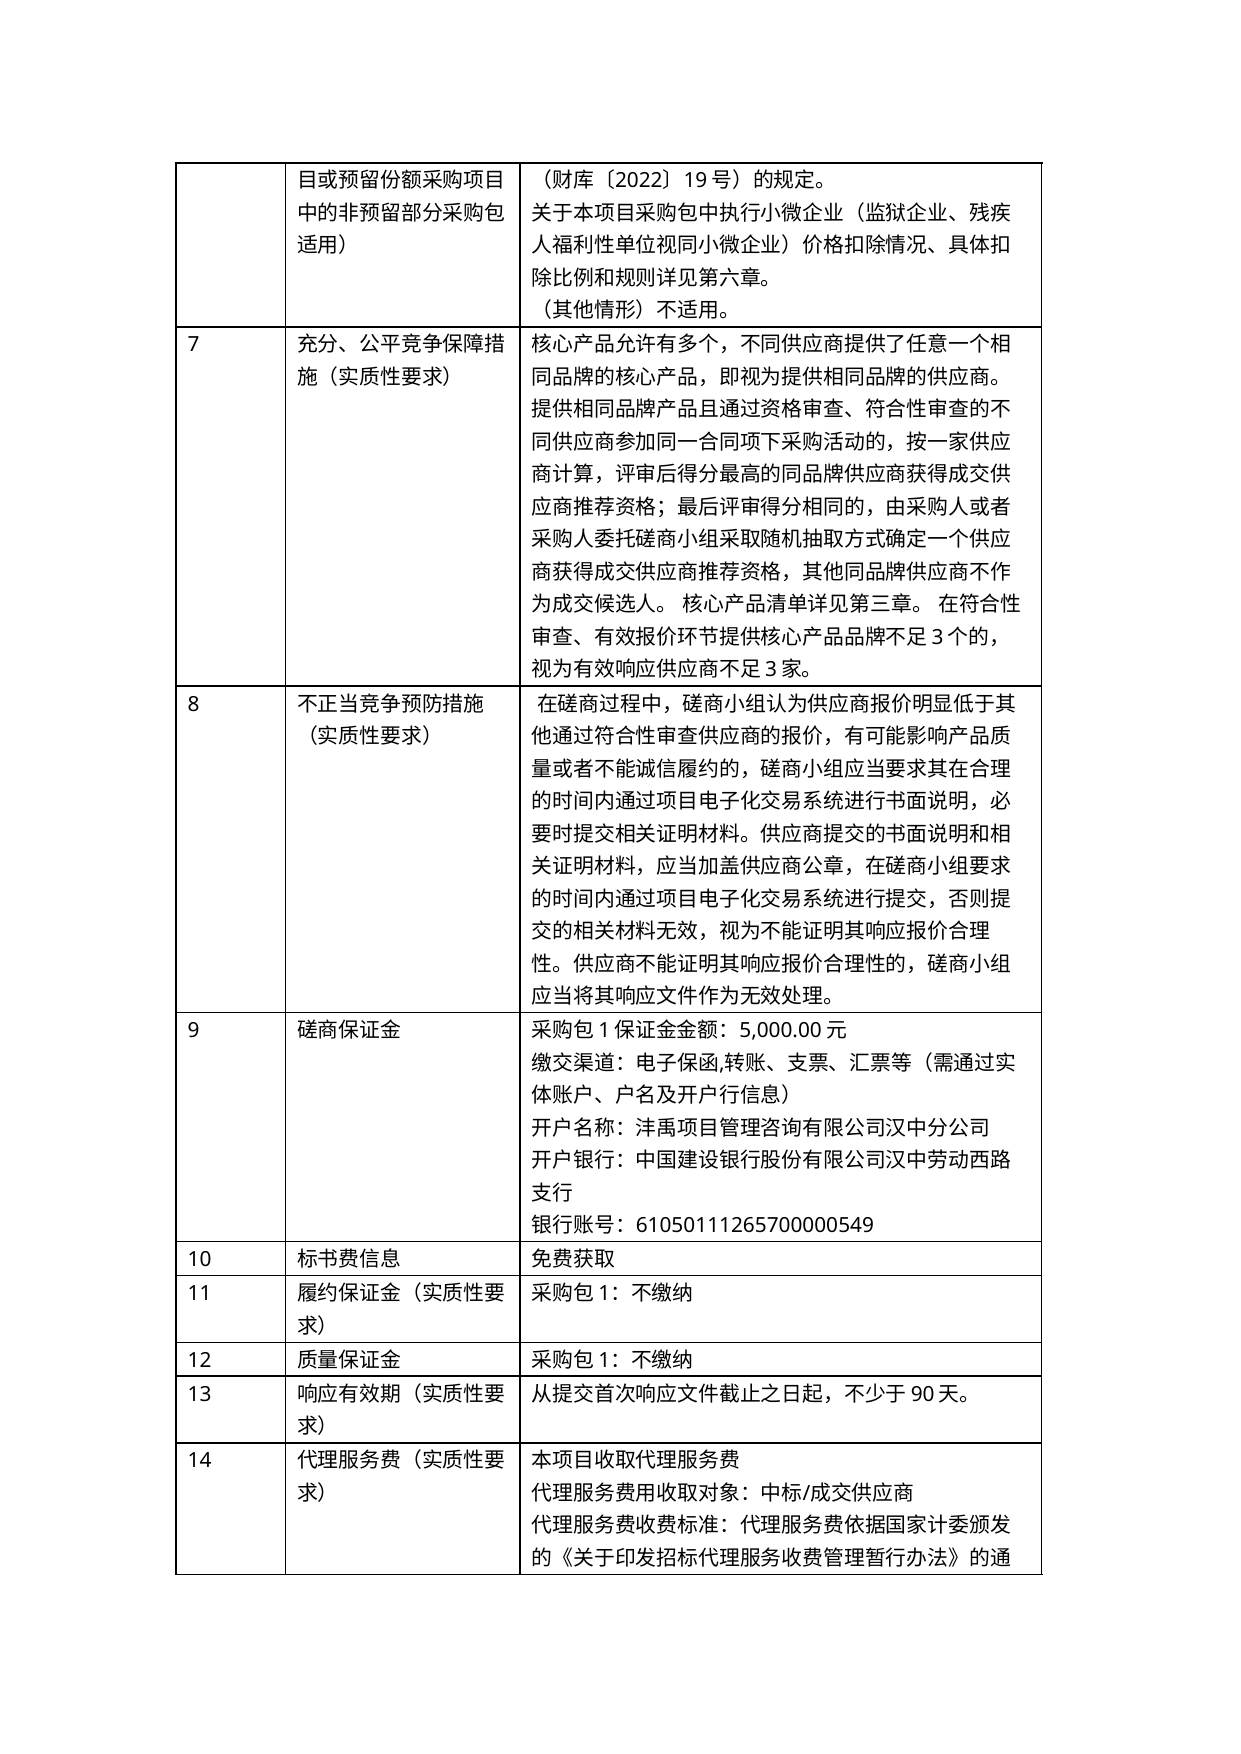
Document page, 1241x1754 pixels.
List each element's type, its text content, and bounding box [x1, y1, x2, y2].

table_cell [286, 164, 519, 326]
table_cell 6 [177, 164, 285, 326]
table_cell 响应有效期（实质性要求） [286, 1377, 519, 1442]
table_cell 采购包1保证金金额：5,000.00元 缴交渠道：电子保函,转账、支票、汇票等（需通过实体账户、户名及开户行信息） 开户名称：沣禹项目管理咨询有限公司汉中分公司 开户银行：中国建设银行股份有限公司汉中劳动西路支行 银行账号：61050111265700000549 [521, 1013, 1041, 1241]
table_cell 采购包1：不缴纳 [521, 1343, 1041, 1375]
table_cell 10 [177, 1242, 285, 1275]
table_cell 履约保证金（实质性要求） [286, 1276, 519, 1341]
table_cell 14 [177, 1444, 285, 1573]
table_cell 从提交首次响应文件截止之日起，不少于90天。 [521, 1377, 1041, 1442]
table_cell 磋商保证金 [286, 1013, 519, 1241]
table_cell 质量保证金 [286, 1343, 519, 1375]
table_cell 12 [177, 1343, 285, 1375]
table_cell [521, 1444, 1041, 1573]
table_cell 在磋商过程中，磋商小组认为供应商报价明显低于其他通过符合性审查供应商的报价，有可能影响产品质量或者不能诚信履约的，磋商小组应当要求其在合理的时间内通过项目电子化交易系统进行书面说明，必要时提交相关证明材料。供应商提交的书面说明和相关证明材料，应当加盖供应商公章，在磋商小组要求的时间内通过项目电子化交易系统进行提交，否则提交的相关材料无效，视为不能证明其响应报价合理性。供应商不能证明其响应报价合理性的，磋商小组应当将其响应文件作为无效处理。 [521, 687, 1041, 1012]
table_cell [521, 164, 1041, 326]
table_cell 充分、公平竞争保障措施（实质性要求） [286, 328, 519, 685]
table_cell 7 [177, 328, 285, 685]
table_cell 核心产品允许有多个，不同供应商提供了任意一个相同品牌的核心产品，即视为提供相同品牌的供应商。 提供相同品牌产品且通过资格审查、符合性审查的不同供应商参加同一合同项下采购活动的，按一家供应商计算，评审后得分最高的同品牌供应商获得成交供应商推荐资格；最后评审得分相同的，由采购人或者采购人委托磋商小组采取随机抽取方式确定一个供应商获得成交供应商推荐资格，其他同品牌供应商不作为成交候选人。 核心产品清单详见第三章。 在符合性审查、有效报价环节提供核心产品品牌不足3个的，视为有效响应供应商不足3家。 [521, 328, 1041, 685]
table_cell 不正当竞争预防措施 （实质性要求） [286, 687, 519, 1012]
table_cell 11 [177, 1276, 285, 1341]
table_cell 9 [177, 1013, 285, 1241]
table_cell 8 [177, 687, 285, 1012]
table_cell 采购包1：不缴纳 [521, 1276, 1041, 1341]
table_cell 13 [177, 1377, 285, 1442]
table_cell 标书费信息 [286, 1242, 519, 1275]
table_cell 代理服务费（实质性要求） [286, 1444, 519, 1573]
table_cell 免费获取 [521, 1242, 1041, 1275]
